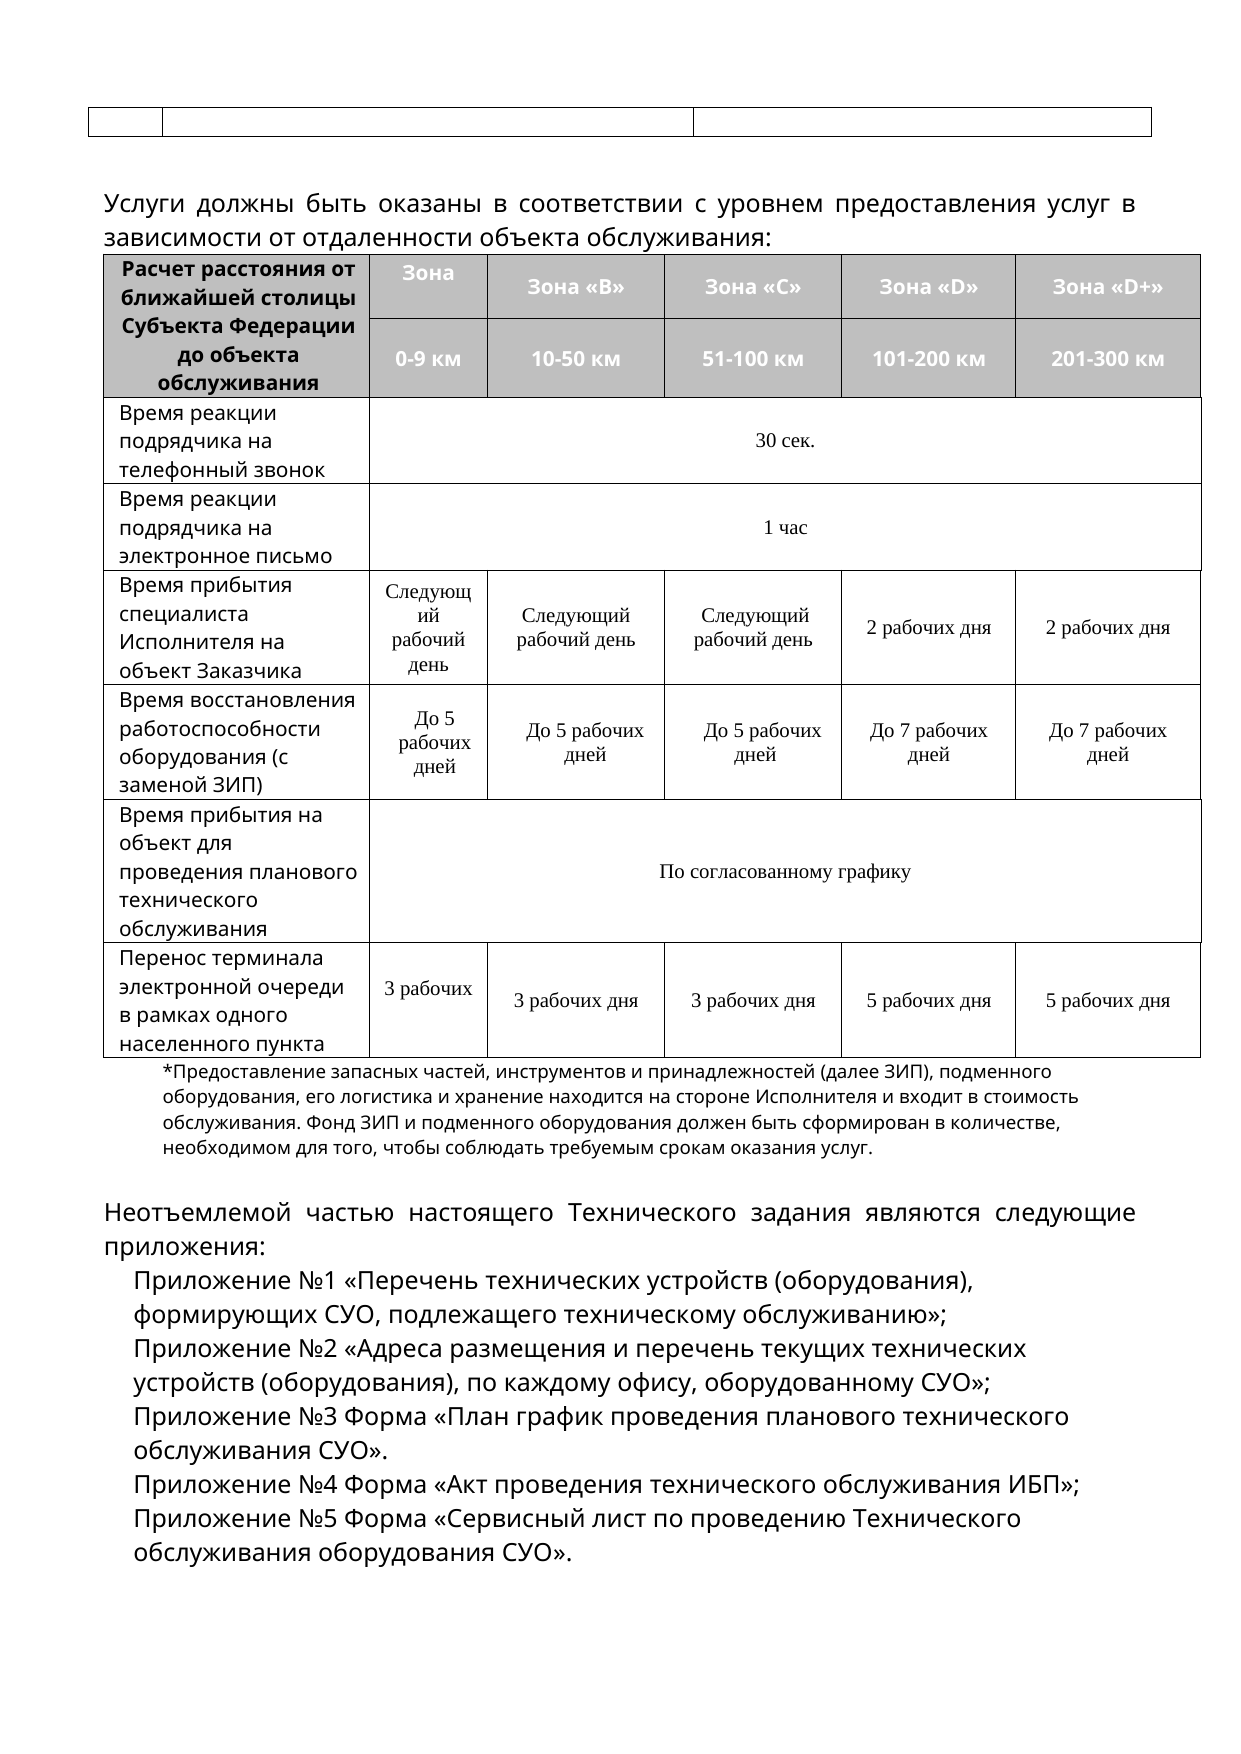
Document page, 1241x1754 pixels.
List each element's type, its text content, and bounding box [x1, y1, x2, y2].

table_cell 30 сек. [370, 398, 1201, 483]
text Приложение №4 Форма «Акт проведения технического обслуживания ИБП»; [133, 1467, 1137, 1501]
table_cell 0-9 км [370, 319, 487, 397]
table_cell До 7 рабочих дней [1016, 685, 1200, 799]
table_header Зона «С» [665, 255, 841, 318]
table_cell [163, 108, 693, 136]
table_cell Время восстановления работоспособности оборудования (с заменой ЗИП) [104, 685, 369, 799]
table_header Расчет расстояния от ближайшей столицы Субъекта Федерации до объекта обслуживания [104, 255, 369, 397]
table_cell Перенос терминала электронной очереди в рамках одного населенного пункта [104, 943, 369, 1057]
table_cell 5 [89, 108, 162, 136]
table_cell 3 рабочих дня [488, 943, 664, 1057]
table_header Зона «В» [488, 255, 664, 318]
text Приложение №3 Форма «План график проведения планового технического обслуживания СУО». [133, 1399, 1137, 1467]
text Приложение №5 Форма «Сервисный лист по проведению Технического обслуживания оборудования СУО». [133, 1501, 1137, 1569]
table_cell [694, 108, 1151, 136]
table_cell Время прибытия на объект для проведения планового технического обслуживания [104, 800, 369, 942]
table_cell До 5 рабочих дней [665, 685, 841, 799]
text Приложение №2 «Адреса размещения и перечень текущих технических устройств (оборудования), по каждому офису, оборудованному СУО»; [133, 1331, 1137, 1399]
table_cell До 5 рабочих дней [370, 685, 487, 799]
table_cell По согласованному графику [370, 800, 1201, 942]
text Приложение №1 «Перечень технических устройств (оборудования), формирующих СУО, подлежащего техническому обслуживанию»; [133, 1262, 1137, 1331]
table_cell До 5 рабочих дней [488, 685, 664, 799]
table_cell Следующий рабочий день [370, 571, 487, 684]
table_cell 201-300 км [1016, 319, 1200, 397]
table_cell 1 час [370, 484, 1201, 569]
table_cell 3 рабочих дня [665, 943, 841, 1057]
table_cell До 7 рабочих дней [842, 685, 1015, 799]
table_cell 10-50 км [488, 319, 664, 397]
table_cell Время реакции подрядчика на телефонный звонок [104, 398, 369, 483]
text Услуги должны быть оказаны в соответствии с уровнем предоставления услуг в зависимости от отдаленности объекта обслуживания: [103, 185, 1137, 253]
table_cell Следующий рабочий день [488, 571, 664, 684]
table_cell 5 рабочих дня [1016, 943, 1200, 1057]
table_header Зона «D+» [1016, 255, 1200, 318]
text *Предоставление запасных частей, инструментов и принадлежностей (далее ЗИП), подменного оборудования, его логистика и хранение находится на стороне Исполнителя и входит в стоимость обслуживания. Фонд ЗИП и подменного оборудования должен быть сформирован в количестве, необходимом для того, чтобы соблюдать требуемым срокам оказания услуг. [162, 1058, 1137, 1160]
table_cell 101-200 км [842, 319, 1015, 397]
table_cell 51-100 км [665, 319, 841, 397]
table_cell Время реакции подрядчика на электронное письмо [104, 484, 369, 569]
table_cell 2 рабочих дня [842, 571, 1015, 684]
table_cell 3 рабочих дня [370, 943, 487, 1057]
table_cell 5 рабочих дня [842, 943, 1015, 1057]
table_cell Следующий рабочий день [665, 571, 841, 684]
table_cell Время прибытия специалиста Исполнителя на объект Заказчика [104, 571, 369, 684]
text Неотъемлемой частью настоящего Технического задания являются следующие приложения: [103, 1194, 1137, 1262]
table_header Зона «А» [370, 255, 487, 318]
table_header Зона «D» [842, 255, 1015, 318]
table_cell 2 рабочих дня [1016, 571, 1200, 684]
